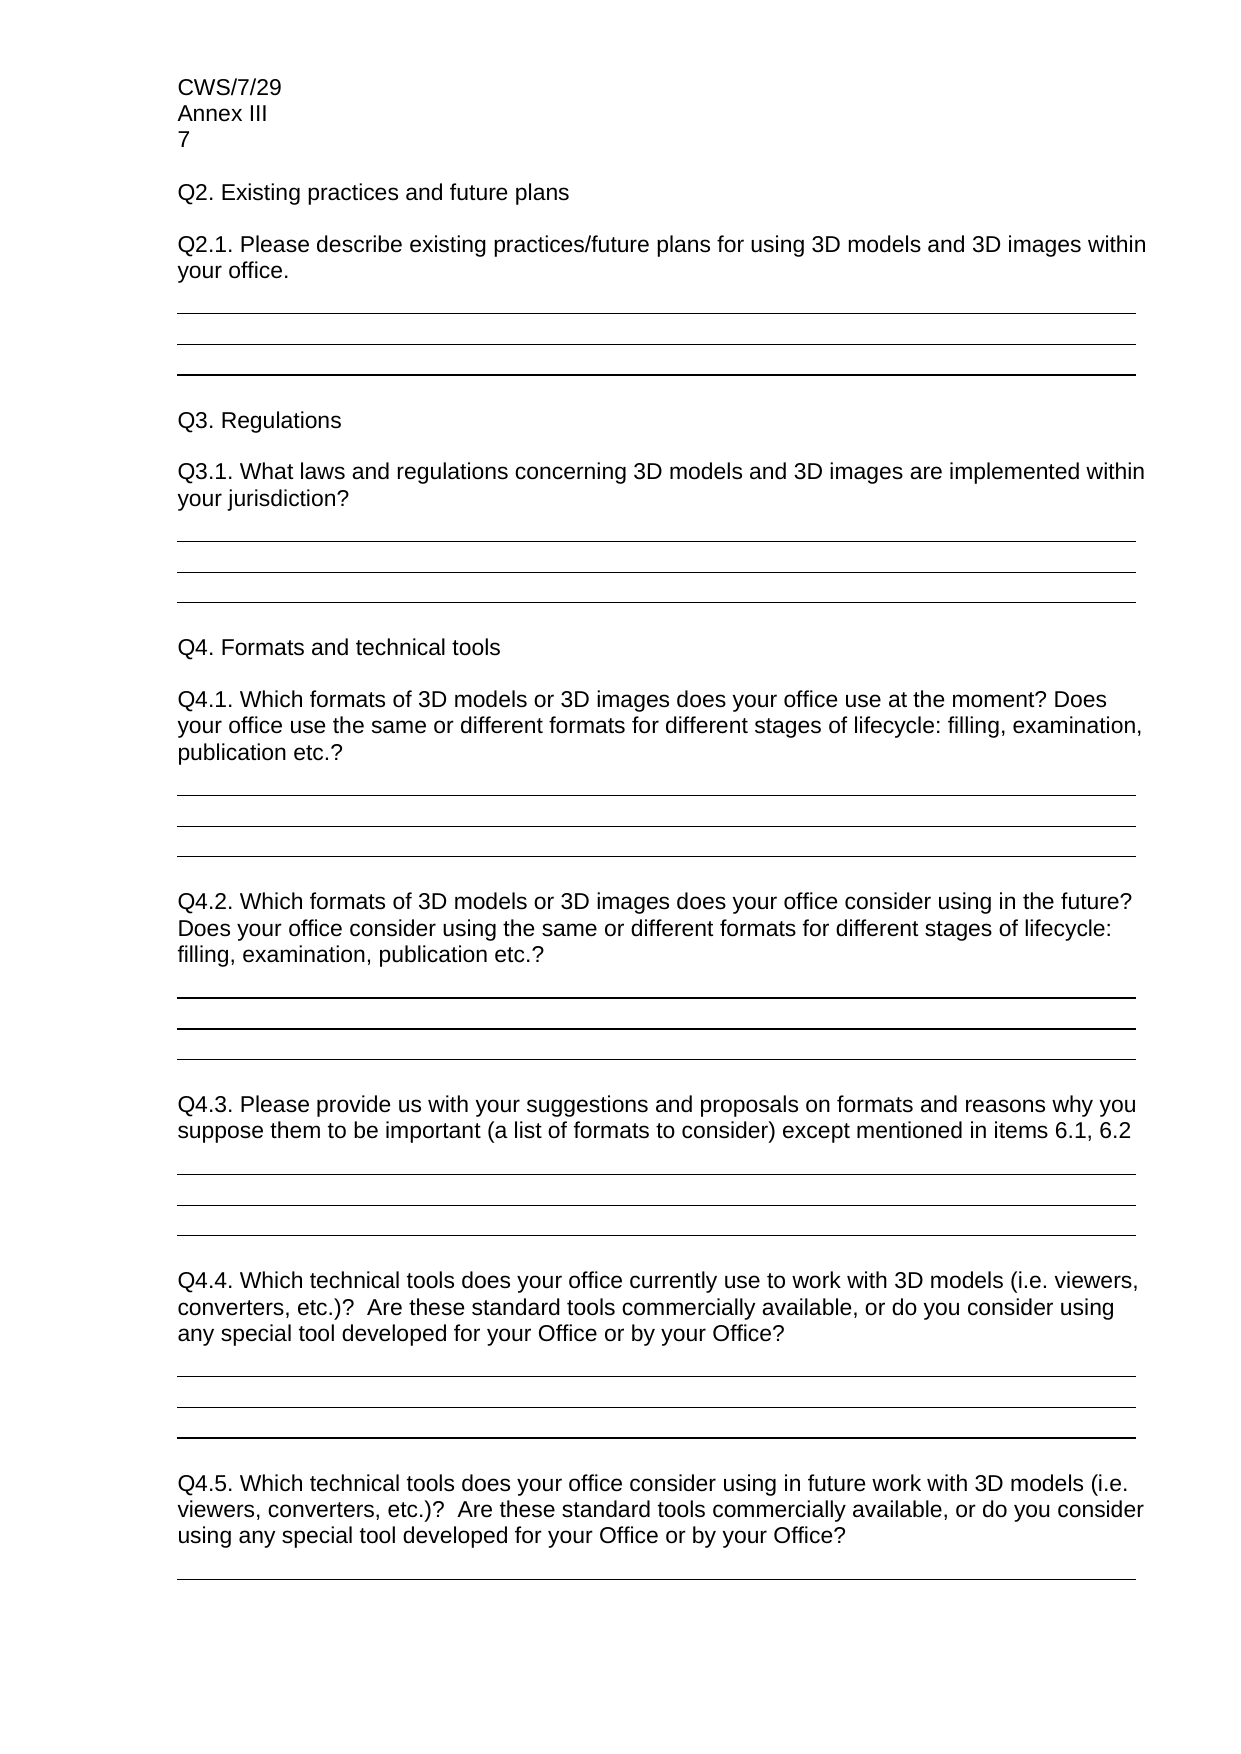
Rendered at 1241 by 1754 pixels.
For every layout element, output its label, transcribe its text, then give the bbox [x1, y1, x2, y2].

subtitle Q4.2. Which formats of 3D models or 3D images does your office consider using in the future? Does your office consider using the same or different formats for different stages of lifecycle: filling, examination, publication etc.? [177, 888, 1152, 967]
subtitle Q2.1. Please describe existing practices/future plans for using 3D models and 3D images within your office. [177, 231, 1152, 283]
subtitle Q4.5. Which technical tools does your office consider using in future work with 3D models (i.e. viewers, converters, etc.)? Are these standard tools commercially available, or do you consider using any special tool developed for your Office or by your Office? [177, 1470, 1152, 1549]
subtitle Q4.4. Which technical tools does your office currently use to work with 3D models (i.e. viewers, converters, etc.)? Are these standard tools commercially available, or do you consider using any special tool developed for your Office or by your Office? [177, 1267, 1152, 1346]
subtitle Q4. Formats and technical tools [177, 634, 1152, 661]
subtitle Q4.1. Which formats of 3D models or 3D images does your office use at the moment? Does your office use the same or different formats for different stages of lifecycle: filling, examination, publication etc.? [177, 686, 1152, 765]
subtitle Q3.1. What laws and regulations concerning 3D models and 3D images are implemented within your jurisdiction? [177, 458, 1152, 511]
subtitle Q4.3. Please provide us with your suggestions and proposals on formats and reasons why you suppose them to be important (a list of formats to consider) except mentioned in items 6.1, 6.2 [177, 1091, 1152, 1144]
subtitle Q3. Regulations [177, 407, 1152, 433]
subtitle Q2. Existing practices and future plans [177, 179, 1152, 206]
